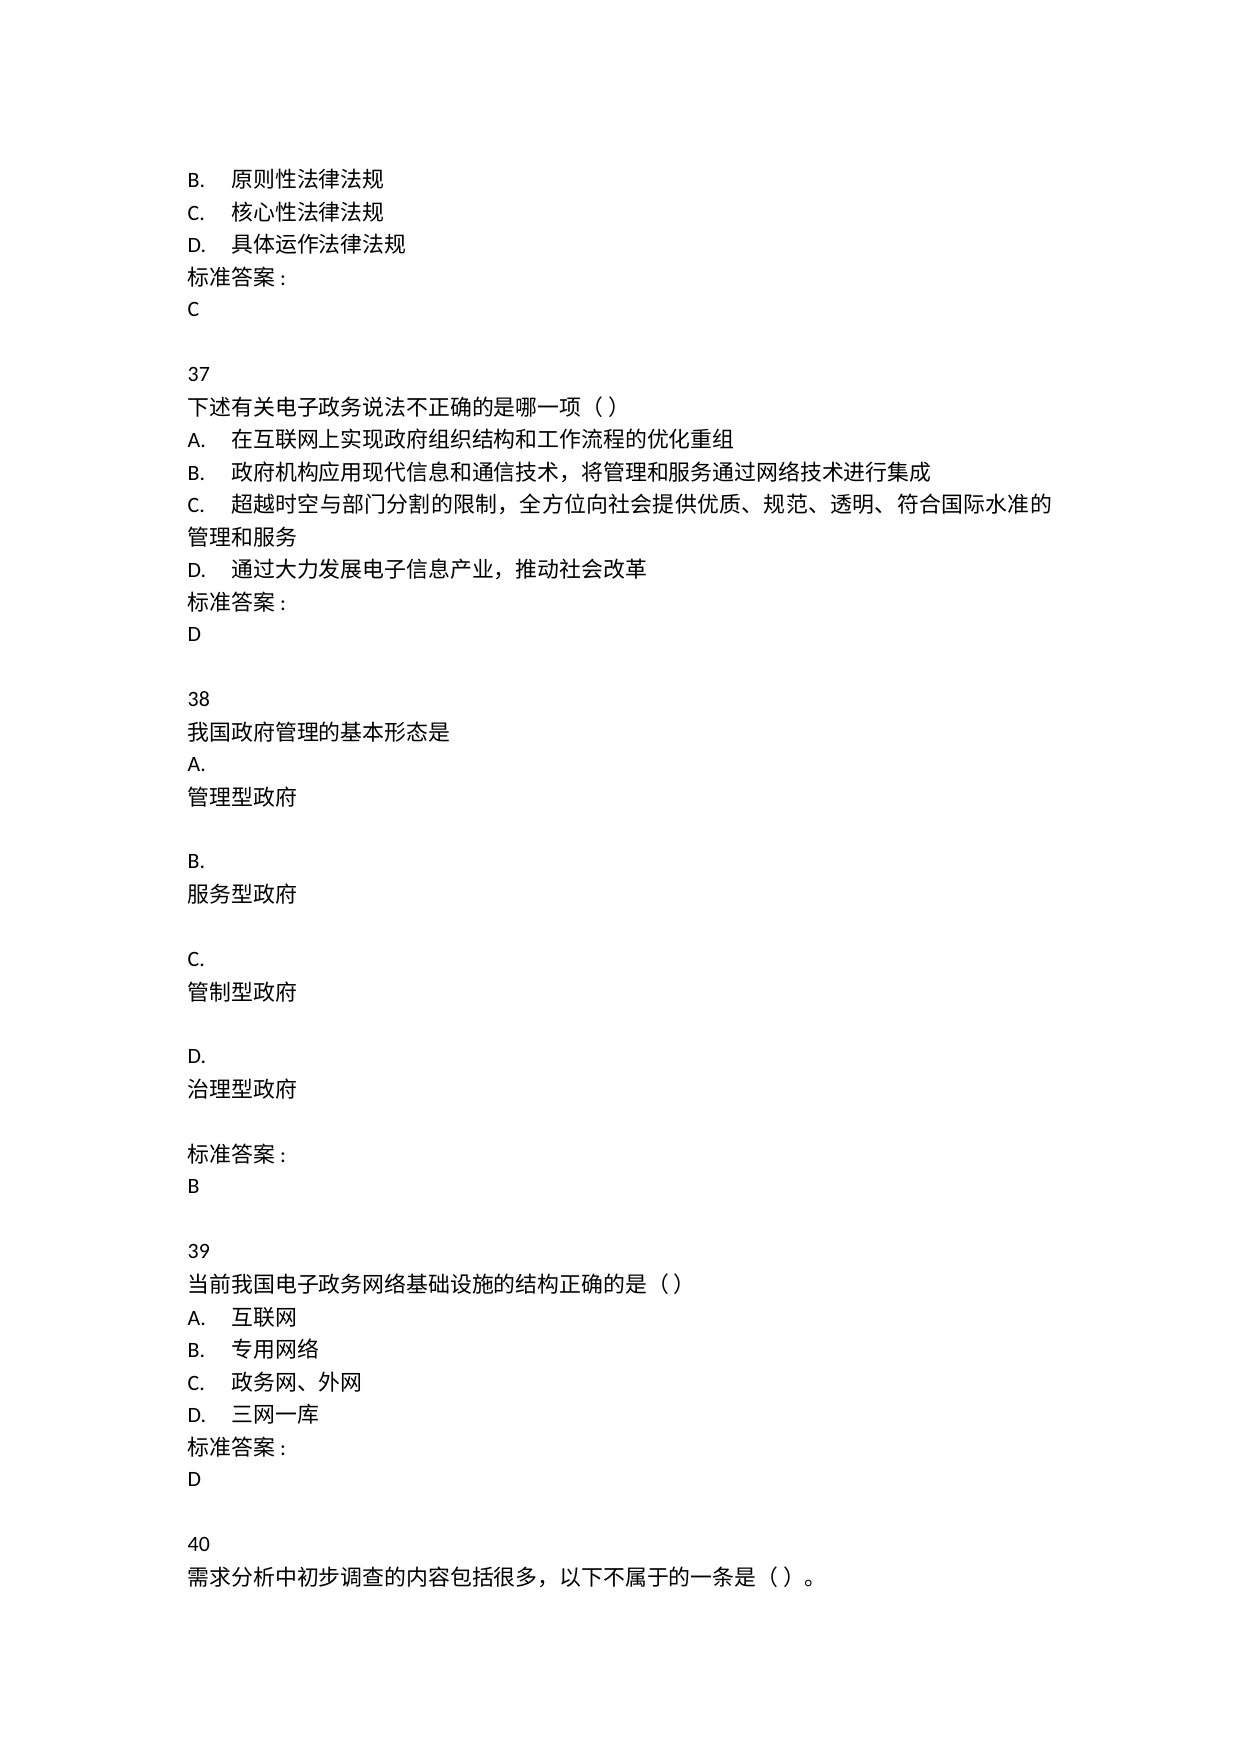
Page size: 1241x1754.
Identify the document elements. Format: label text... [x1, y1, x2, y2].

text 37 [187, 357, 1053, 389]
text A. 在互联网上实现政府组织结构和工作流程的优化重组 [187, 422, 1053, 454]
text D. 通过大力发展电子信息产业，推动社会改革 [187, 552, 1053, 584]
text 标准答案 : [187, 259, 1053, 292]
text 治理型政府 [187, 1072, 1053, 1104]
text 管制型政府 [187, 974, 1053, 1007]
text D. 三网一库 [187, 1397, 1053, 1429]
text 39 [187, 1234, 1053, 1267]
text 需求分析中初步调查的内容包括很多，以下不属于的一条是（ ）。 [187, 1559, 1053, 1592]
text B. 原则性法律法规 [187, 162, 1053, 194]
text 标准答案 : [187, 1429, 1053, 1462]
text B. 专用网络 [187, 1332, 1053, 1364]
text D [187, 1462, 1053, 1494]
text A. 互联网 [187, 1299, 1053, 1332]
text C. 政务网、外网 [187, 1364, 1053, 1397]
text B. 政府机构应用现代信息和通信技术，将管理和服务通过网络技术进行集成 [187, 454, 1053, 487]
text C [187, 292, 1053, 324]
text B [187, 1169, 1053, 1202]
text C. [187, 942, 1053, 974]
text 服务型政府 [187, 877, 1053, 909]
text D. [187, 1039, 1053, 1072]
text 当前我国电子政务网络基础设施的结构正确的是（ ） [187, 1267, 1053, 1299]
text B. [187, 844, 1053, 877]
text 下述有关电子政务说法不正确的是哪一项（ ） [187, 389, 1053, 422]
text 管理型政府 [187, 779, 1053, 812]
text A. [187, 747, 1053, 779]
text 38 [187, 682, 1053, 714]
text D [187, 617, 1053, 649]
text 40 [187, 1527, 1053, 1559]
text 标准答案 : [187, 1137, 1053, 1169]
text 标准答案 : [187, 584, 1053, 617]
text C. 超越时空与部门分割的限制，全方位向社会提供优质、规范、透明、符合国际水准的管理和服务 [187, 487, 1053, 552]
text C. 核心性法律法规 [187, 194, 1053, 227]
text D. 具体运作法律法规 [187, 227, 1053, 259]
text 我国政府管理的基本形态是 [187, 714, 1053, 747]
